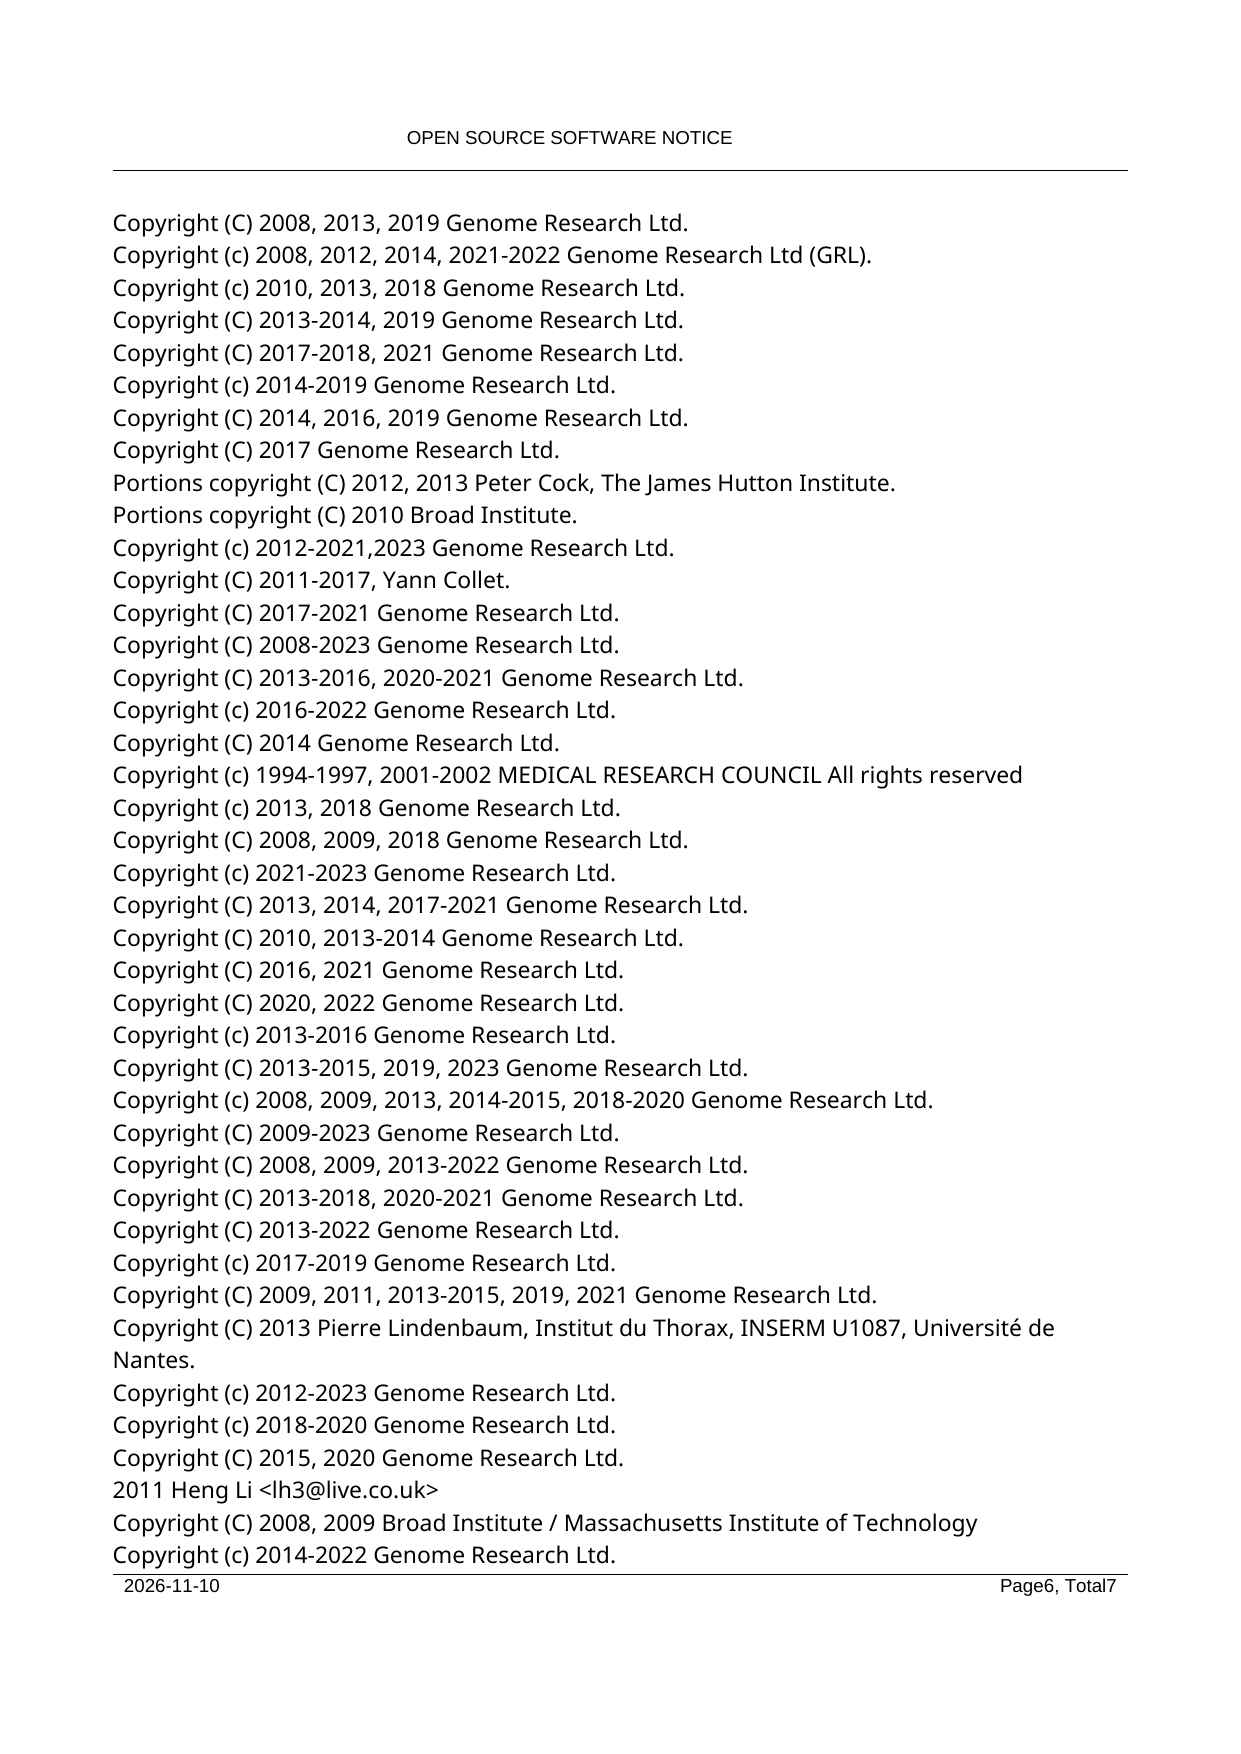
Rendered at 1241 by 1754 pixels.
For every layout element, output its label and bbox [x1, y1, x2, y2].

text [112, 206, 1128, 1571]
